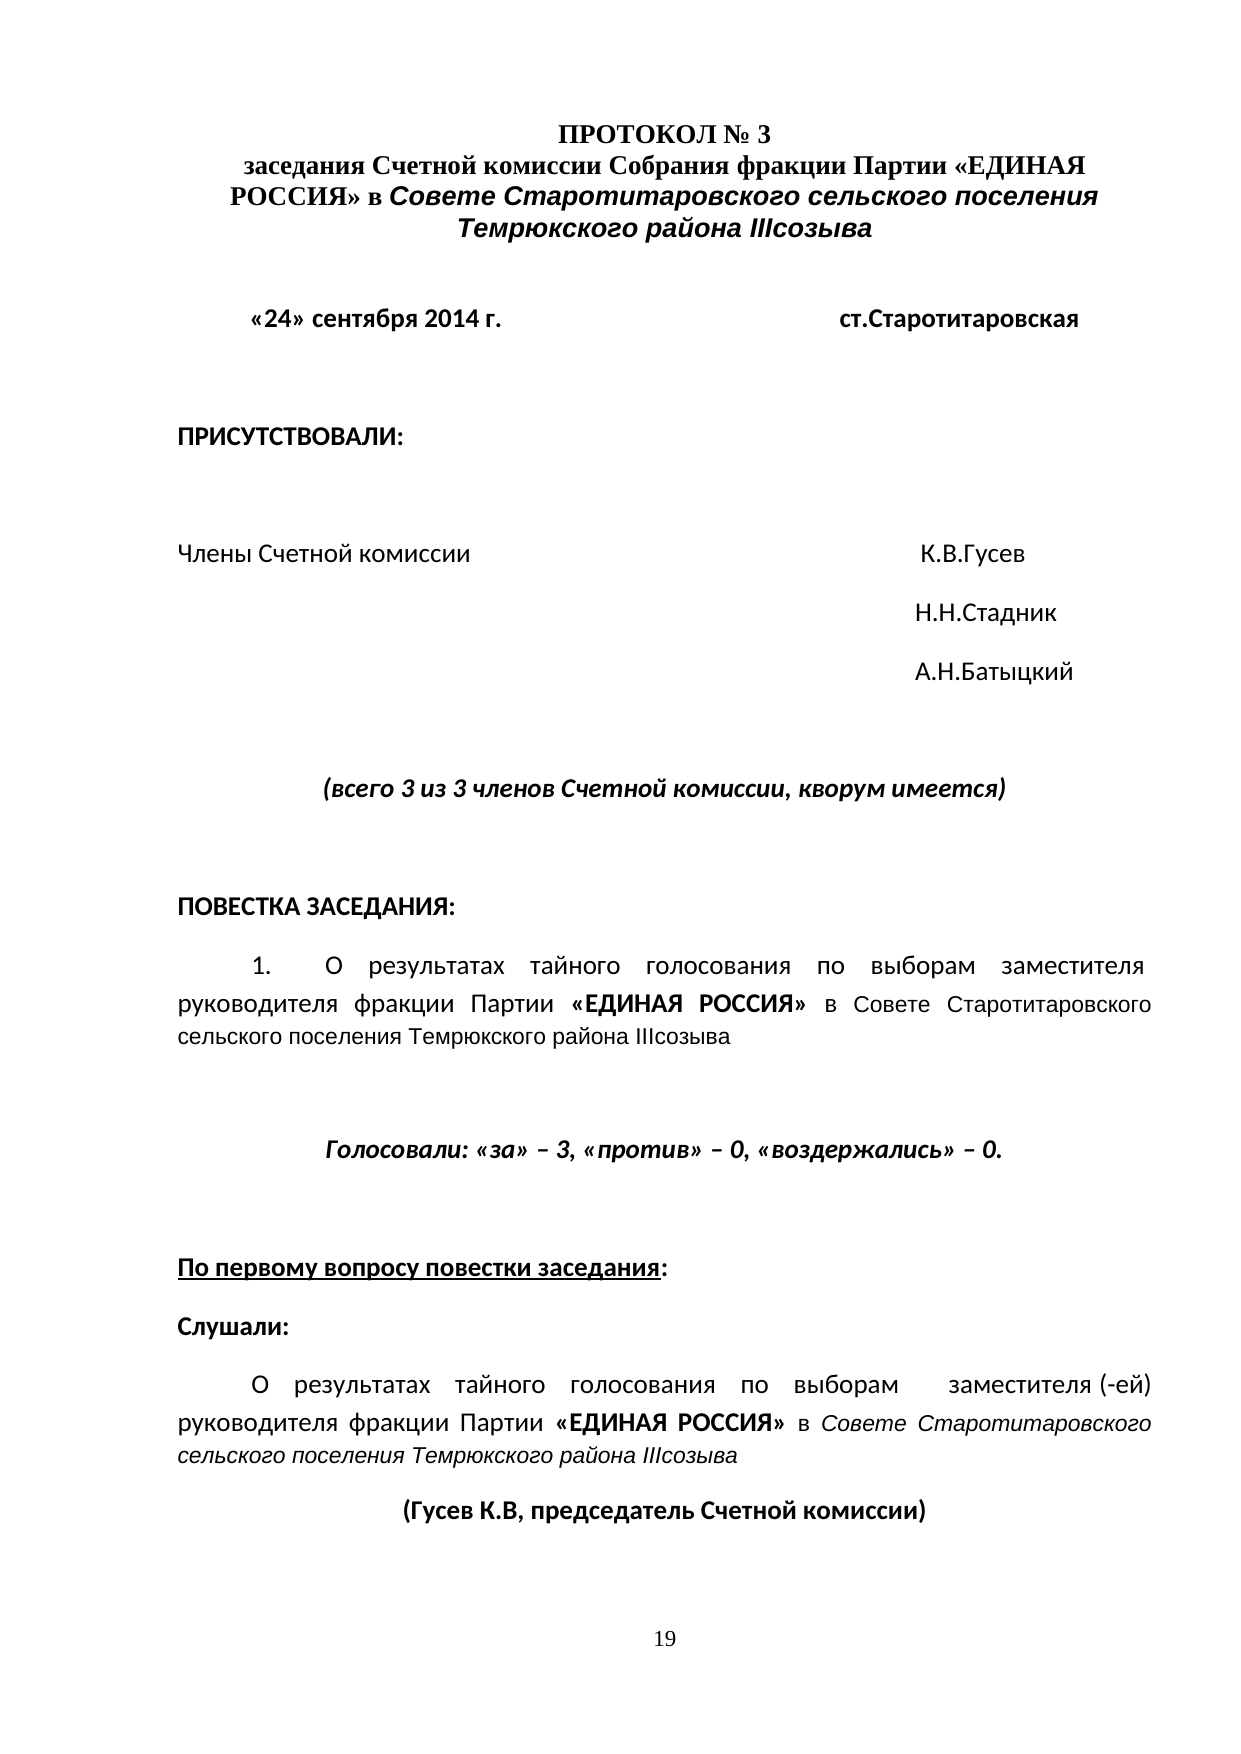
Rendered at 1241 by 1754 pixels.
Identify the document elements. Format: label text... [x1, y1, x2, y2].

text А.Н.Батыцкий [177, 654, 1152, 687]
text Слушали: [177, 1309, 1152, 1342]
text Н.Н.Стадник [177, 595, 1152, 628]
text 1. О результатах тайного голосования по выборам заместителя руководителя фракции Партии «ЕДИНАЯ РОССИЯ» в Совете Старотитаровского сельского поселения Темрюкского района IIIсозыва [177, 948, 1152, 1049]
text (всего 3 из 3 членов Счетной комиссии, кворум имеется) [177, 772, 1152, 805]
text «24» сентября 2014 г. ст.Старотитаровская [177, 302, 1152, 335]
subtitle ПРОТОКОЛ № 3 заседания Счетной комиссии Собрания фракции Партии «ЕДИНАЯ РОССИЯ» в Совете Старотитаровского сельского поселения Темрюкского района IIIсозыва [177, 118, 1152, 243]
text Голосовали: «за» – 3, «против» – 0, «воздержались» – 0. [177, 1132, 1152, 1166]
text По первому вопросу повестки заседания: [177, 1250, 1152, 1283]
text ПРИСУТСТВОВАЛИ: [177, 419, 1152, 452]
text О результатах тайного голосования по выборам заместителя (-ей) руководителя фракции Партии «ЕДИНАЯ РОССИЯ» в Совете Старотитаровского сельского поселения Темрюкского района IIIсозыва [177, 1367, 1152, 1469]
text Члены Счетной комиссии К.В.Гусев [177, 537, 1152, 570]
text ПОВЕСТКА ЗАСЕДАНИЯ: [177, 889, 1152, 922]
text (Гусев К.В, председатель Счетной комиссии) [177, 1493, 1152, 1526]
